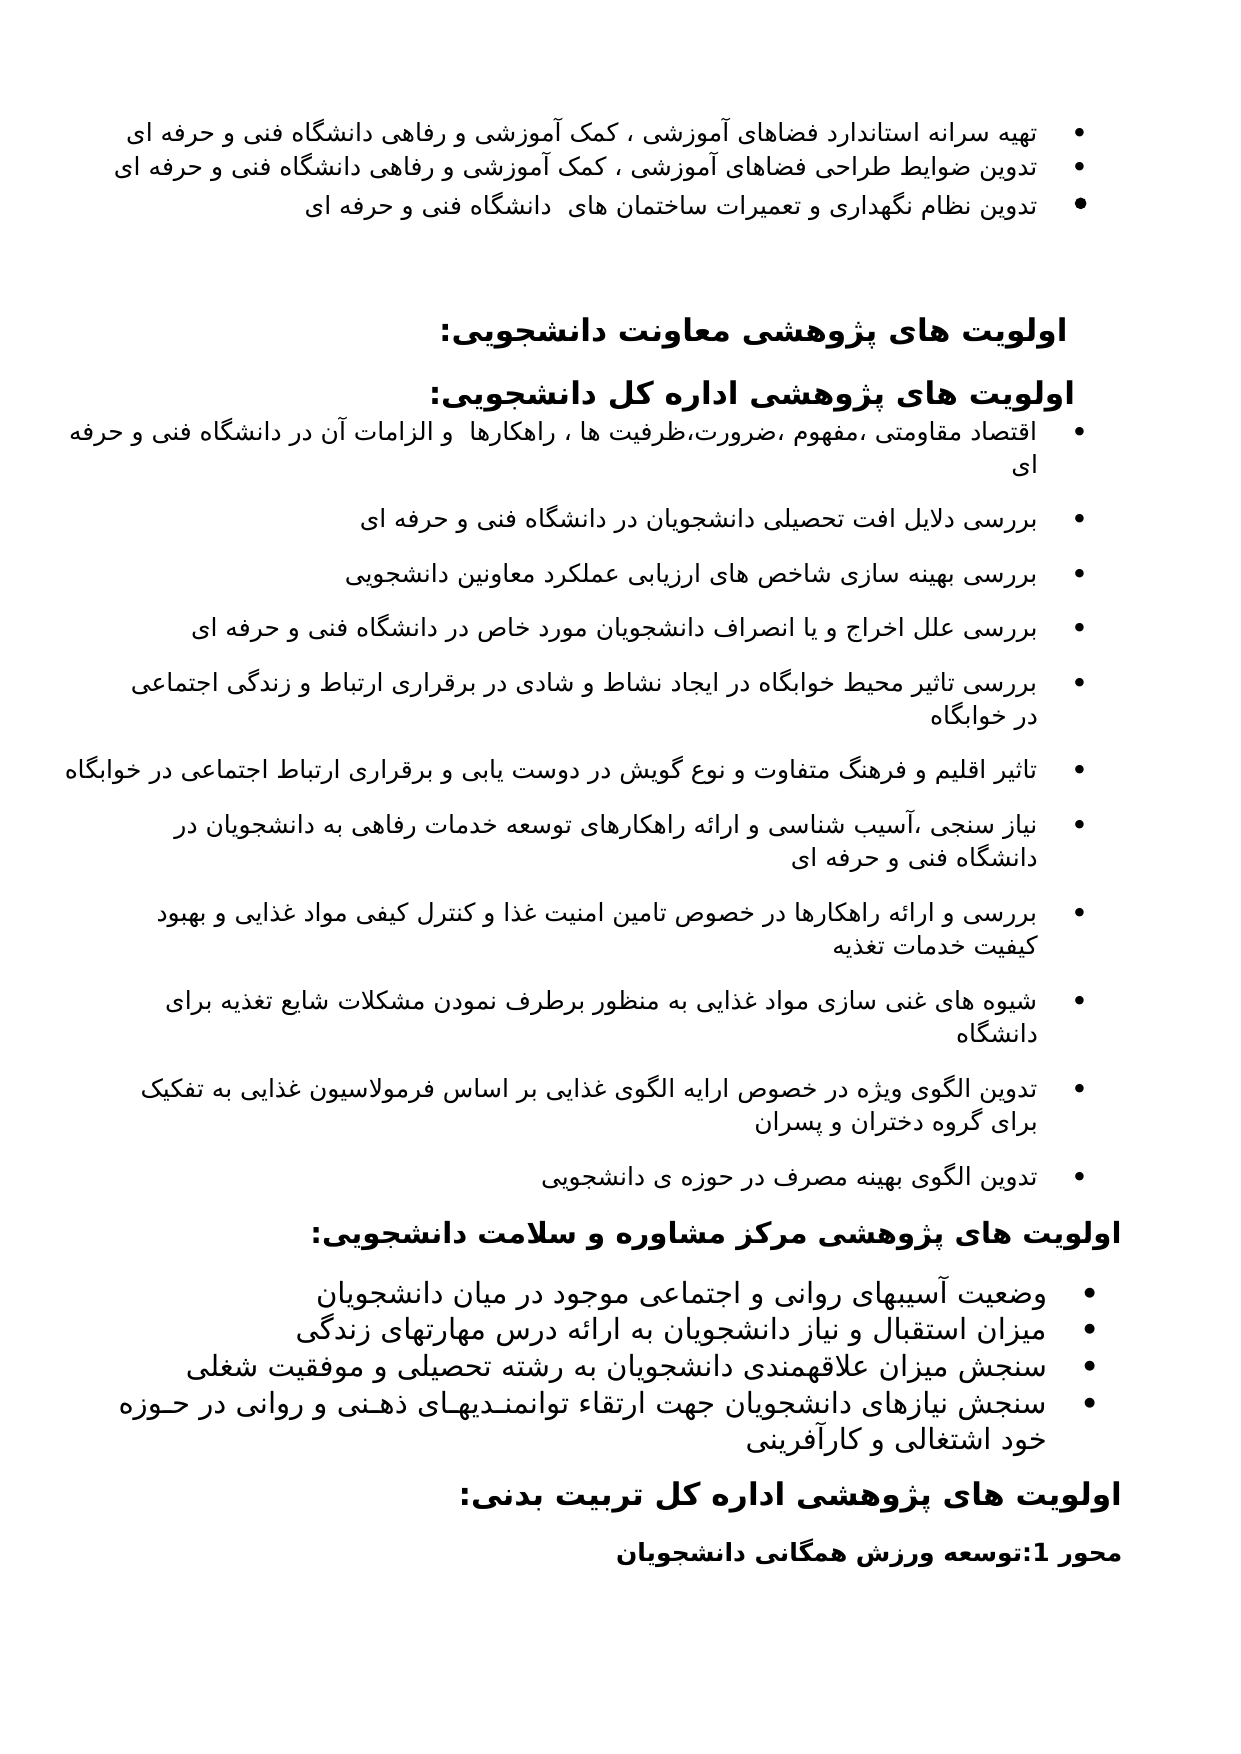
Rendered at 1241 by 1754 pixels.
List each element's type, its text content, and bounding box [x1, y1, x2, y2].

list تدوین الگوی ویژه در خصوص ارایه الگوی غذایی بر اساس فرمولاسیون غذایی به تفکیک برای گروه دختران و پسران [118, 1074, 1075, 1137]
list نیاز سنجی ،آسیب شناسی و ارائه راهکارهای توسعه خدمات رفاهی به دانشجویان در دانشگاه فنی و حرفه ای [118, 810, 1075, 873]
text اولویت های پژوهشی معاونت دانشجویی: [52, 312, 1122, 349]
list بررسی علل اخراج و یا انصراف دانشجویان مورد خاص در دانشگاه فنی و حرفه ای [118, 613, 1075, 643]
list تدوین ضوایط طراحی فضاهای آموزشی ، کمک آموزشی و رفاهی دانشگاه فنی و حرفه ای [52, 152, 1075, 181]
list سنجش نیازهای دانشجویان جهت ارتقاء توانمندیهای ذهنی و روانی در حوزه خود اشتغالی و کارآفرینی [118, 1386, 1084, 1457]
list بررسی دلایل افت تحصیلی دانشجویان در دانشگاه فنی و حرفه ای [118, 505, 1075, 534]
text اولویت های پژوهشی مرکز مشاوره و سلامت دانشجویی: [52, 1216, 1122, 1250]
list تهیه سرانه استاندارد فضاهای آموزشی ، کمک آموزشی و رفاهی دانشگاه فنی و حرفه ای [52, 118, 1075, 147]
list تدوین نظام نگهداری و تعمیرات ساختمان های دانشگاه فنی و حرفه ای [52, 185, 1075, 222]
list بررسی و ارائه راهکارها در خصوص تامین امنیت غذا و کنترل کیفی مواد غذایی و بهبود کیفیت خدمات تغذیه [118, 898, 1075, 961]
list وضعیت آسیبهای روانی و اجتماعی موجود در میان دانشجویان [118, 1276, 1084, 1310]
list اقتصاد مقاومتی ،مفهوم ،ضرورت،ظرفیت ها ، راهکارها و الزامات آن در دانشگاه فنی و حرفه ای [52, 417, 1075, 479]
text محور 1:توسعه ورزش همگانی دانشجویان [118, 1538, 1122, 1568]
list تاثیر اقلیم و فرهنگ متفاوت و نوع گویش در دوست یابی و برقراری ارتباط اجتماعی در خوابگاه [62, 756, 1075, 785]
list بررسی بهینه سازی شاخص های ارزیابی عملکرد معاونین دانشجویی [118, 559, 1075, 588]
list بررسی تاثیر محیط خوابگاه در ایجاد نشاط و شادی در برقراری ارتباط و زندگی اجتماعی در خوابگاه [118, 668, 1075, 731]
list سنجش میزان علاقهمندی دانشجویان به رشته تحصیلی و موفقیت شغلی [118, 1349, 1084, 1383]
list میزان استقبال و نیاز دانشجویان به ارائه درس مهارتهای زندگی [118, 1313, 1084, 1347]
list شیوه های غنی سازی مواد غذایی به منظور برطرف نمودن مشکلات شایع تغذیه برای دانشگاه [118, 986, 1075, 1049]
text اولویت های پژوهشی اداره کل تربیت بدنی: [52, 1476, 1122, 1512]
text اولویت های پژوهشی اداره کل دانشجویی: [52, 375, 1075, 411]
list تدوین الگوی بهینه مصرف در حوزه ی دانشجویی [118, 1162, 1075, 1191]
